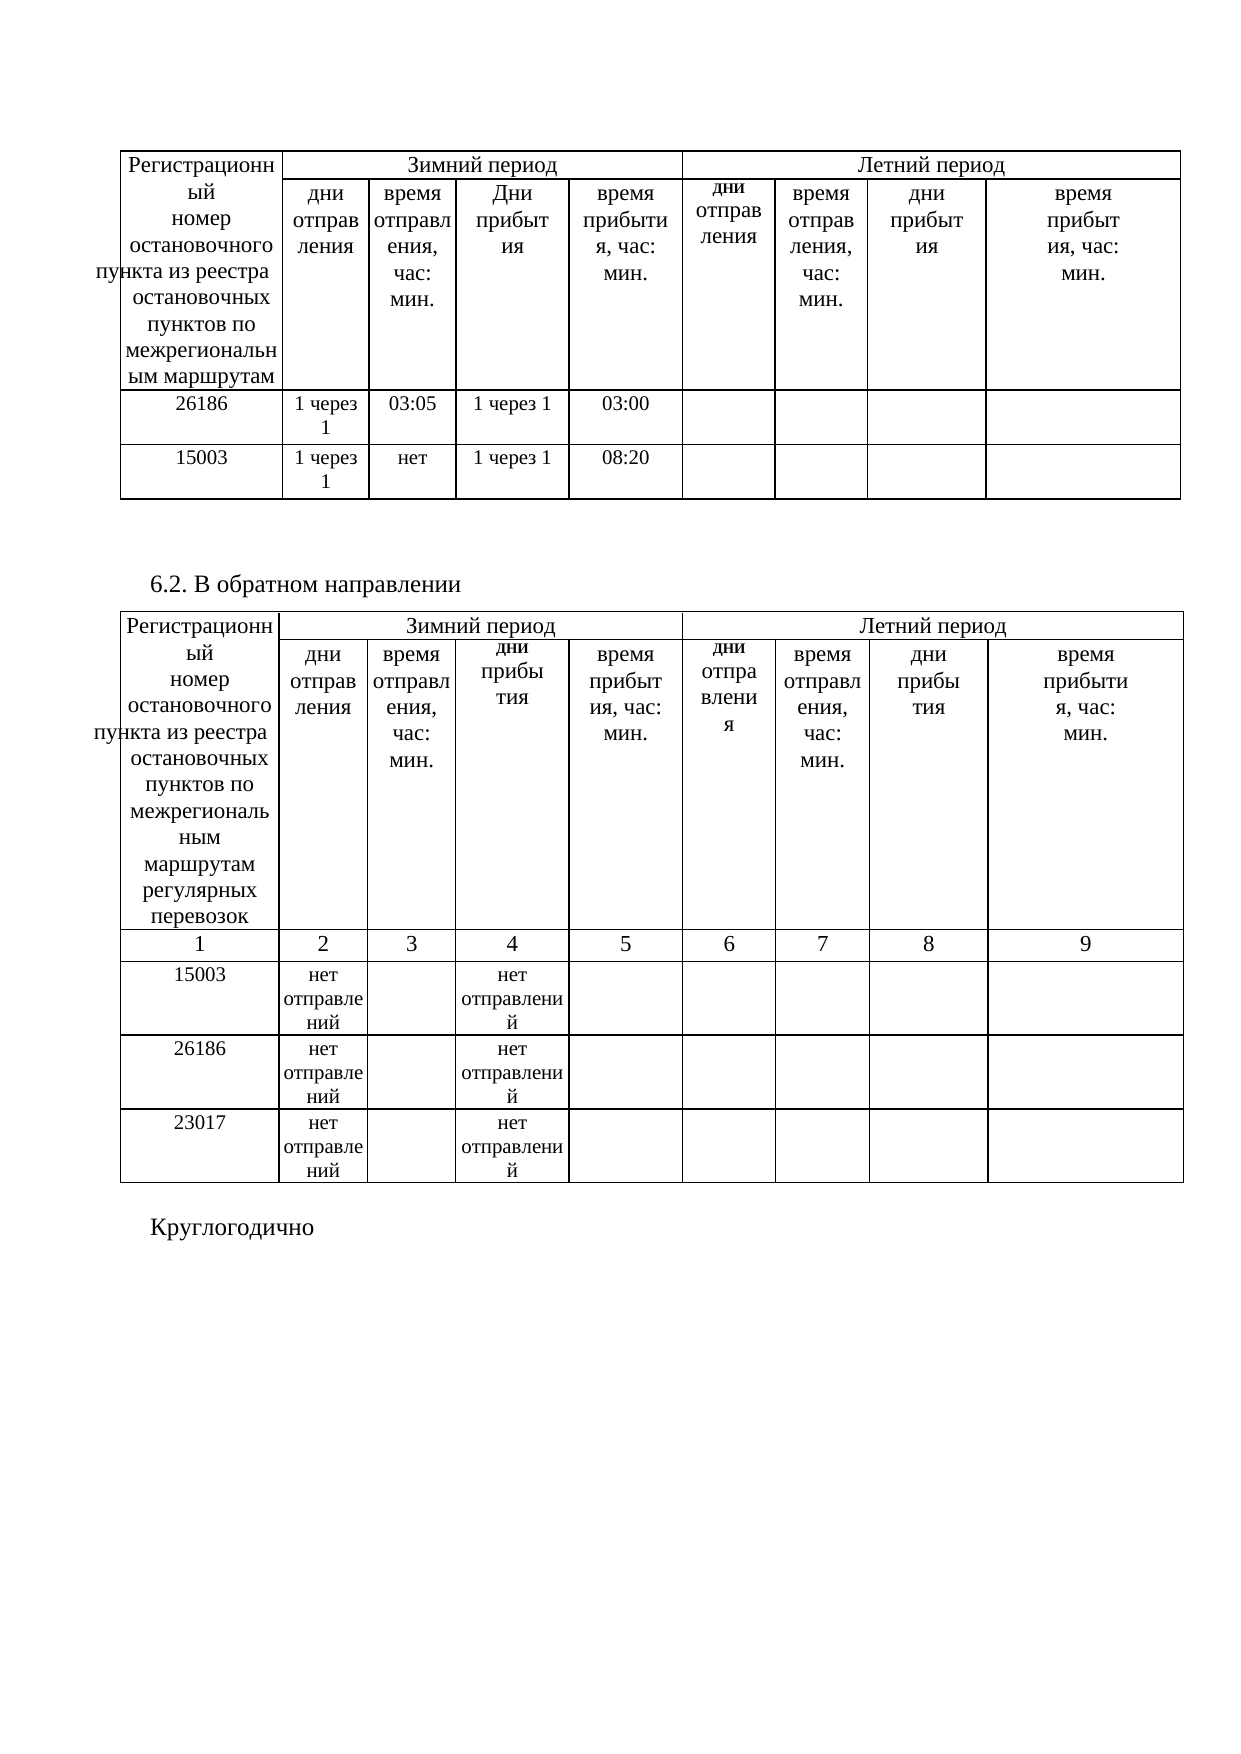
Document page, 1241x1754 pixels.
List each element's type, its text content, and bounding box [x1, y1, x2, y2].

table_cell [683, 1110, 775, 1182]
table_cell [989, 1036, 1183, 1108]
table_cell [776, 391, 867, 444]
table_cell нет отправлений [456, 962, 568, 1034]
table_header Зимний период [283, 152, 682, 178]
table_cell [870, 962, 987, 1034]
table_cell нет [370, 445, 455, 498]
table_header Летний период [683, 152, 1180, 178]
table_cell дни отправ ления [283, 180, 368, 389]
table_cell 1 через 1 [457, 391, 568, 444]
table_cell время прибыти я, час: мин. [570, 180, 682, 389]
table_cell время прибыти я, час: мин. [989, 640, 1183, 929]
table_cell 1 через 1 [283, 445, 368, 498]
table_cell Дни прибыт ия [457, 180, 568, 389]
table_cell 26186 [121, 391, 282, 444]
table_cell 26186 [121, 1036, 278, 1108]
table_cell 15003 [121, 445, 282, 498]
table_cell [987, 391, 1180, 444]
table_cell [776, 1036, 869, 1108]
text 6.2. В обратном направлении [150, 569, 1090, 598]
table_cell нет отправлений [456, 1110, 568, 1182]
table_cell нет отправлений [280, 962, 367, 1034]
table_cell [868, 391, 985, 444]
table_cell [683, 962, 775, 1034]
table_cell 7 [776, 930, 869, 961]
table_header Зимний период [280, 612, 682, 639]
table_cell 08:20 [570, 445, 682, 498]
table_cell [570, 962, 682, 1034]
table_cell дни прибыт ия [868, 180, 985, 389]
table_cell дни прибы тия [870, 640, 987, 929]
table_cell 1 [121, 930, 278, 961]
table_header Регистрационный номер остановочного пункта из реестра остановочных пунктов по межрегиональным маршрутам регулярных перевозок [121, 612, 279, 929]
table_cell время отправл ения, час: мин. [368, 640, 455, 929]
table_cell время отправ ления, час: мин. [776, 180, 867, 389]
table_cell 23017 [121, 1110, 278, 1182]
table_cell ДНИ отпра влени я [683, 640, 775, 929]
table_cell нет отправлений [456, 1036, 568, 1108]
table_cell [570, 1036, 682, 1108]
table_cell [683, 391, 774, 444]
table_cell время отправл ения, час: мин. [370, 180, 455, 389]
table_cell 4 [456, 930, 568, 961]
table_cell время отправл ения, час: мин. [776, 640, 869, 929]
table_cell [870, 1036, 987, 1108]
table_cell 03:05 [370, 391, 455, 444]
table_cell [987, 445, 1180, 498]
table_cell 1 через 1 [457, 445, 568, 498]
table_cell ДНИ прибы тия [456, 640, 568, 929]
table_cell [870, 1110, 987, 1182]
table_cell [776, 1110, 869, 1182]
table_cell [368, 1036, 455, 1108]
table_cell [570, 1110, 682, 1182]
table_cell 15003 [121, 962, 278, 1034]
table_cell нет отправлений [280, 1036, 367, 1108]
text Круглогодично [150, 1212, 1090, 1241]
table_cell 6 [683, 930, 775, 961]
table_cell 9 [989, 930, 1183, 961]
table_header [121, 152, 282, 389]
table_cell [776, 445, 867, 498]
table_cell [368, 962, 455, 1034]
table_cell [683, 445, 774, 498]
table_cell 2 [280, 930, 367, 961]
table_cell время прибыт ия, час: мин. [987, 180, 1180, 389]
table_cell [368, 1110, 455, 1182]
table_cell ДНИ отправ ления [683, 180, 774, 389]
table_cell время прибыт ия, час: мин. [570, 640, 682, 929]
table_cell [776, 962, 869, 1034]
table_cell 3 [368, 930, 455, 961]
table_cell 5 [570, 930, 682, 961]
table_cell 8 [870, 930, 987, 961]
table_cell [989, 962, 1183, 1034]
table_cell [683, 1036, 775, 1108]
table_cell 1 через 1 [283, 391, 368, 444]
table_cell дни отправ ления [280, 640, 367, 929]
table_cell [989, 1110, 1183, 1182]
table_cell нет отправлений [280, 1110, 367, 1182]
table_cell 03:00 [570, 391, 682, 444]
table_header Летний период [683, 612, 1183, 639]
table_cell [868, 445, 985, 498]
